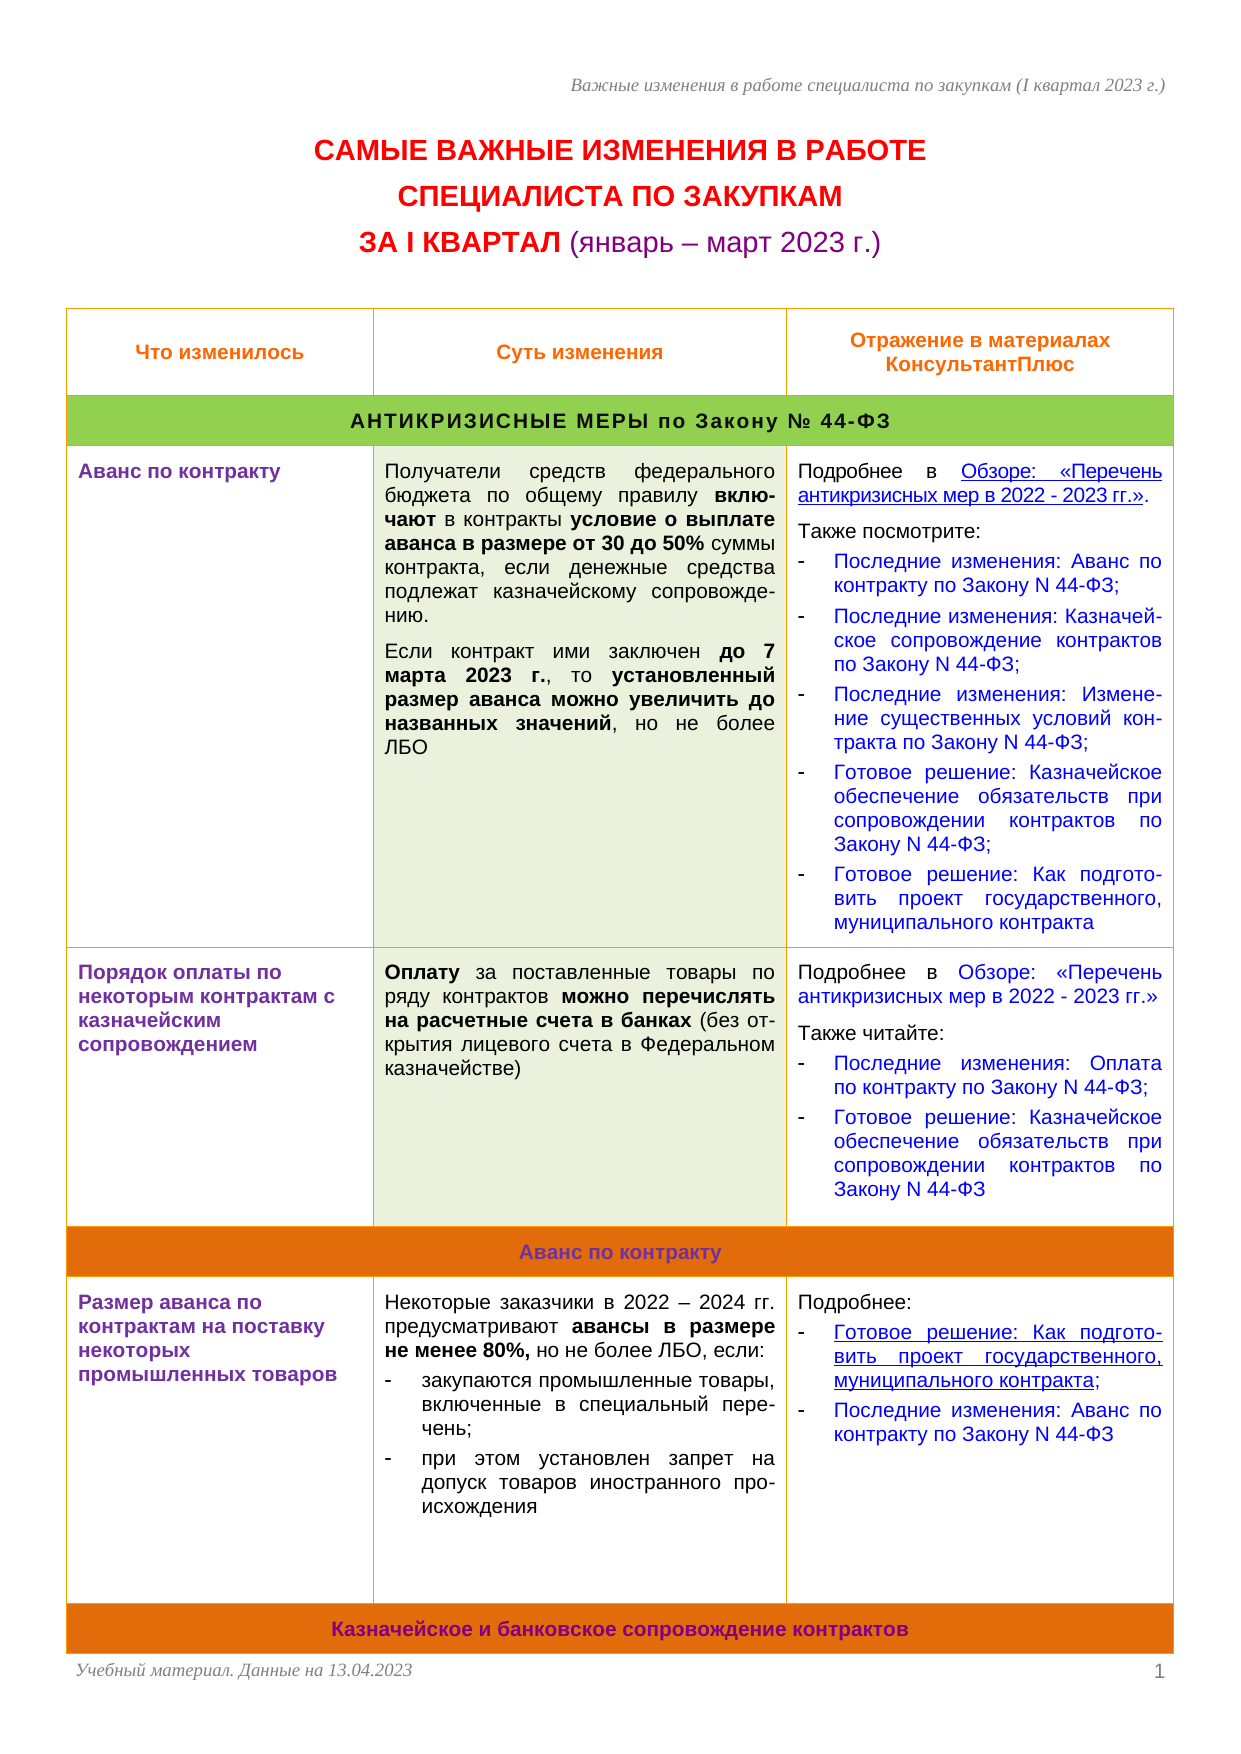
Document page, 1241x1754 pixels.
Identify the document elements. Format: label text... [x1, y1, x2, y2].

table_cell Аванс по контракту [67, 446, 373, 947]
table_cell Размер аванса по контрактам на поставку некоторых промышленных товаров [67, 1277, 373, 1603]
table_cell Казначейское и банковское сопровождение контрактов [67, 1604, 1173, 1653]
table_cell Подробнее: Готовое решение: Как подготовить проект государственного, муниципального контракта; Последние изменения: Аванс по контракту по Закону N 44-ФЗ [787, 1277, 1173, 1603]
table_cell Оплату за поставленные товары по ряду контрактов можно перечислять на расчетные счета в банках (без открытия лицевого счета в Федеральном казначействе) [374, 948, 786, 1226]
text САМЫЕ ВАЖНЫЕ ИЗМЕНЕНИЯ В РАБОТЕ [75, 133, 1165, 166]
table_cell Некоторые заказчики в 2022 – 2024 гг. предусматривают авансы в размере не менее 80%, но не более ЛБО, если: закупаются промышленные товары, включенные в специальный перечень; при этом установлен запрет на допуск товаров иностранного происхождения [374, 1277, 786, 1603]
table_header Что изменилось [67, 309, 373, 395]
table_cell Аванс по контракту [67, 1227, 1173, 1276]
table_header Суть изменения [374, 309, 786, 395]
table_header Отражение в материалах КонсультантПлюс [787, 309, 1173, 395]
table_cell Подробнее в Обзоре: «Перечень антикризисных мер в 2022 - 2023 гг.» Также читайте: Последние изменения: Оплата по контракту по Закону N 44-ФЗ; Готовое решение: Казначейское обеспечение обязательств при сопровождении контрактов по Закону N 44-ФЗ [787, 948, 1173, 1226]
text СПЕЦИАЛИСТА ПО ЗАКУПКАМ [75, 179, 1165, 212]
text ЗА I КВАРТАЛ (январь – март 2023 г.) [75, 225, 1165, 258]
table_cell Подробнее в Обзоре: «Перечень антикризисных мер в 2022 - 2023 гг.». Также посмотрите: Последние изменения: Аванс по контракту по Закону N 44-ФЗ; Последние изменения: Казначейское сопровождение контрактов по Закону N 44-ФЗ; Последние изменения: Изменение существенных условий контракта по Закону N 44-ФЗ; Готовое решение: Казначейское обеспечение обязательств при сопровождении контрактов по Закону N 44-ФЗ; Готовое решение: Как подготовить проект государственного, муниципального контракта [787, 446, 1173, 947]
table_cell Получатели средств федерального бюджета по общему правилу включают в контракты условие о выплате аванса в размере от 30 до 50% суммы контракта, если денежные средства подлежат казначейскому сопровождению. Если контракт ими заключен до 7 марта 2023 г., то установленный размер аванса можно увеличить до названных значений, но не более ЛБО [374, 446, 786, 947]
table_cell АНТИКРИЗИСНЫЕ МЕРЫ по Закону № 44-ФЗ [67, 396, 1173, 445]
table_cell Порядок оплаты по некоторым контрактам с казначейским сопровождением [67, 948, 373, 1226]
